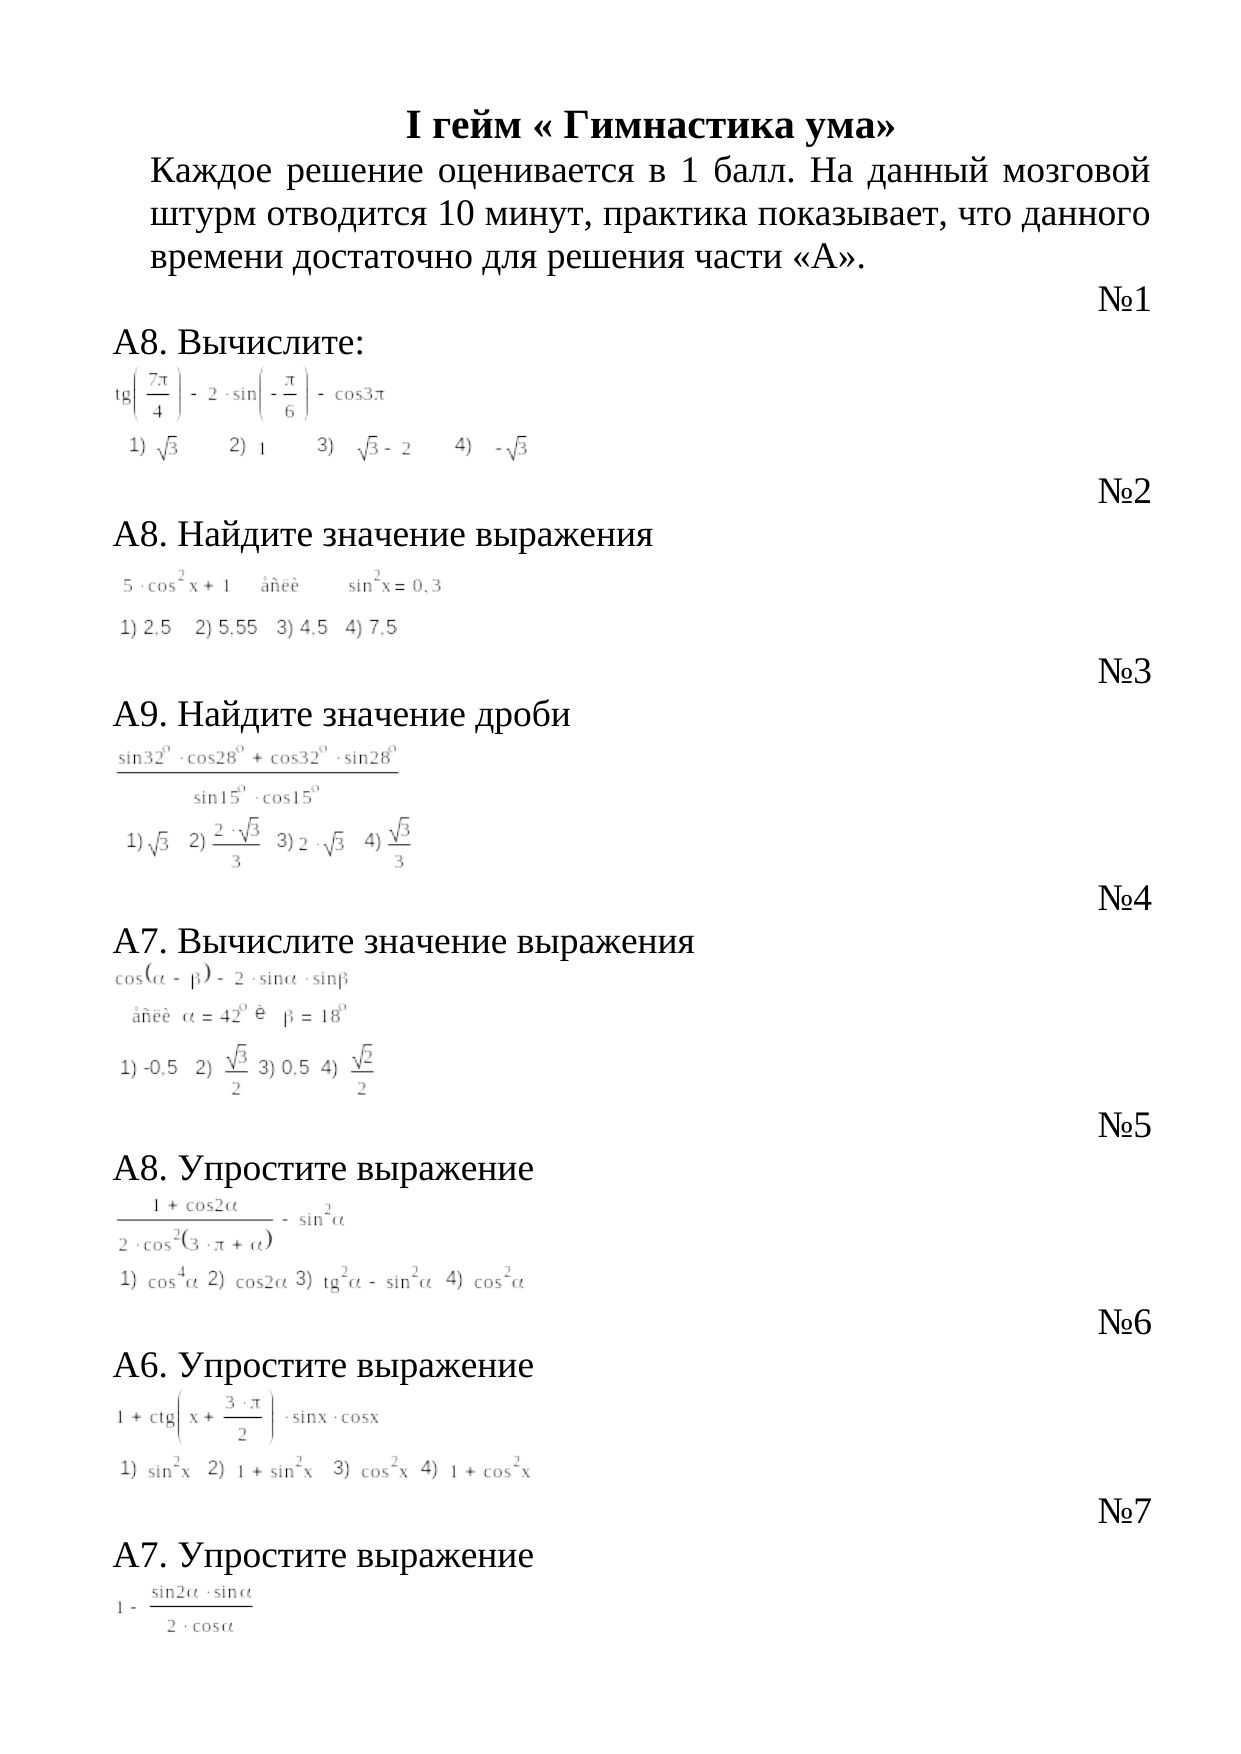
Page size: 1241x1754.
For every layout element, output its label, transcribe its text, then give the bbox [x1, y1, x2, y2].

text №7 [112, 1489, 1152, 1532]
text A8. Вычислите: [112, 320, 1152, 363]
text №5 [37, 1102, 1152, 1145]
text №6 [112, 1299, 1152, 1343]
text №1 [112, 277, 1152, 320]
text №3 [37, 648, 1152, 692]
text I гейм « Гимнастика ума» [150, 99, 1152, 147]
text А7. Упростите выражение [112, 1532, 1152, 1575]
text А8. Упростите выражение [112, 1145, 1152, 1188]
text А9. Найдите значение дроби [112, 692, 1152, 735]
text А7. Вычислите значение выражения [112, 918, 1152, 962]
text А6. Упростите выражение [112, 1343, 1152, 1386]
text №4 [37, 875, 1152, 918]
text Каждое решение оценивается в 1 балл. На данный мозговой штурм отводится 10 минут, практика показывает, что данного времени достаточно для решения части «А». [150, 147, 1152, 277]
text №2 [37, 468, 1152, 512]
text A8. Найдите значение выражения [112, 512, 1152, 555]
